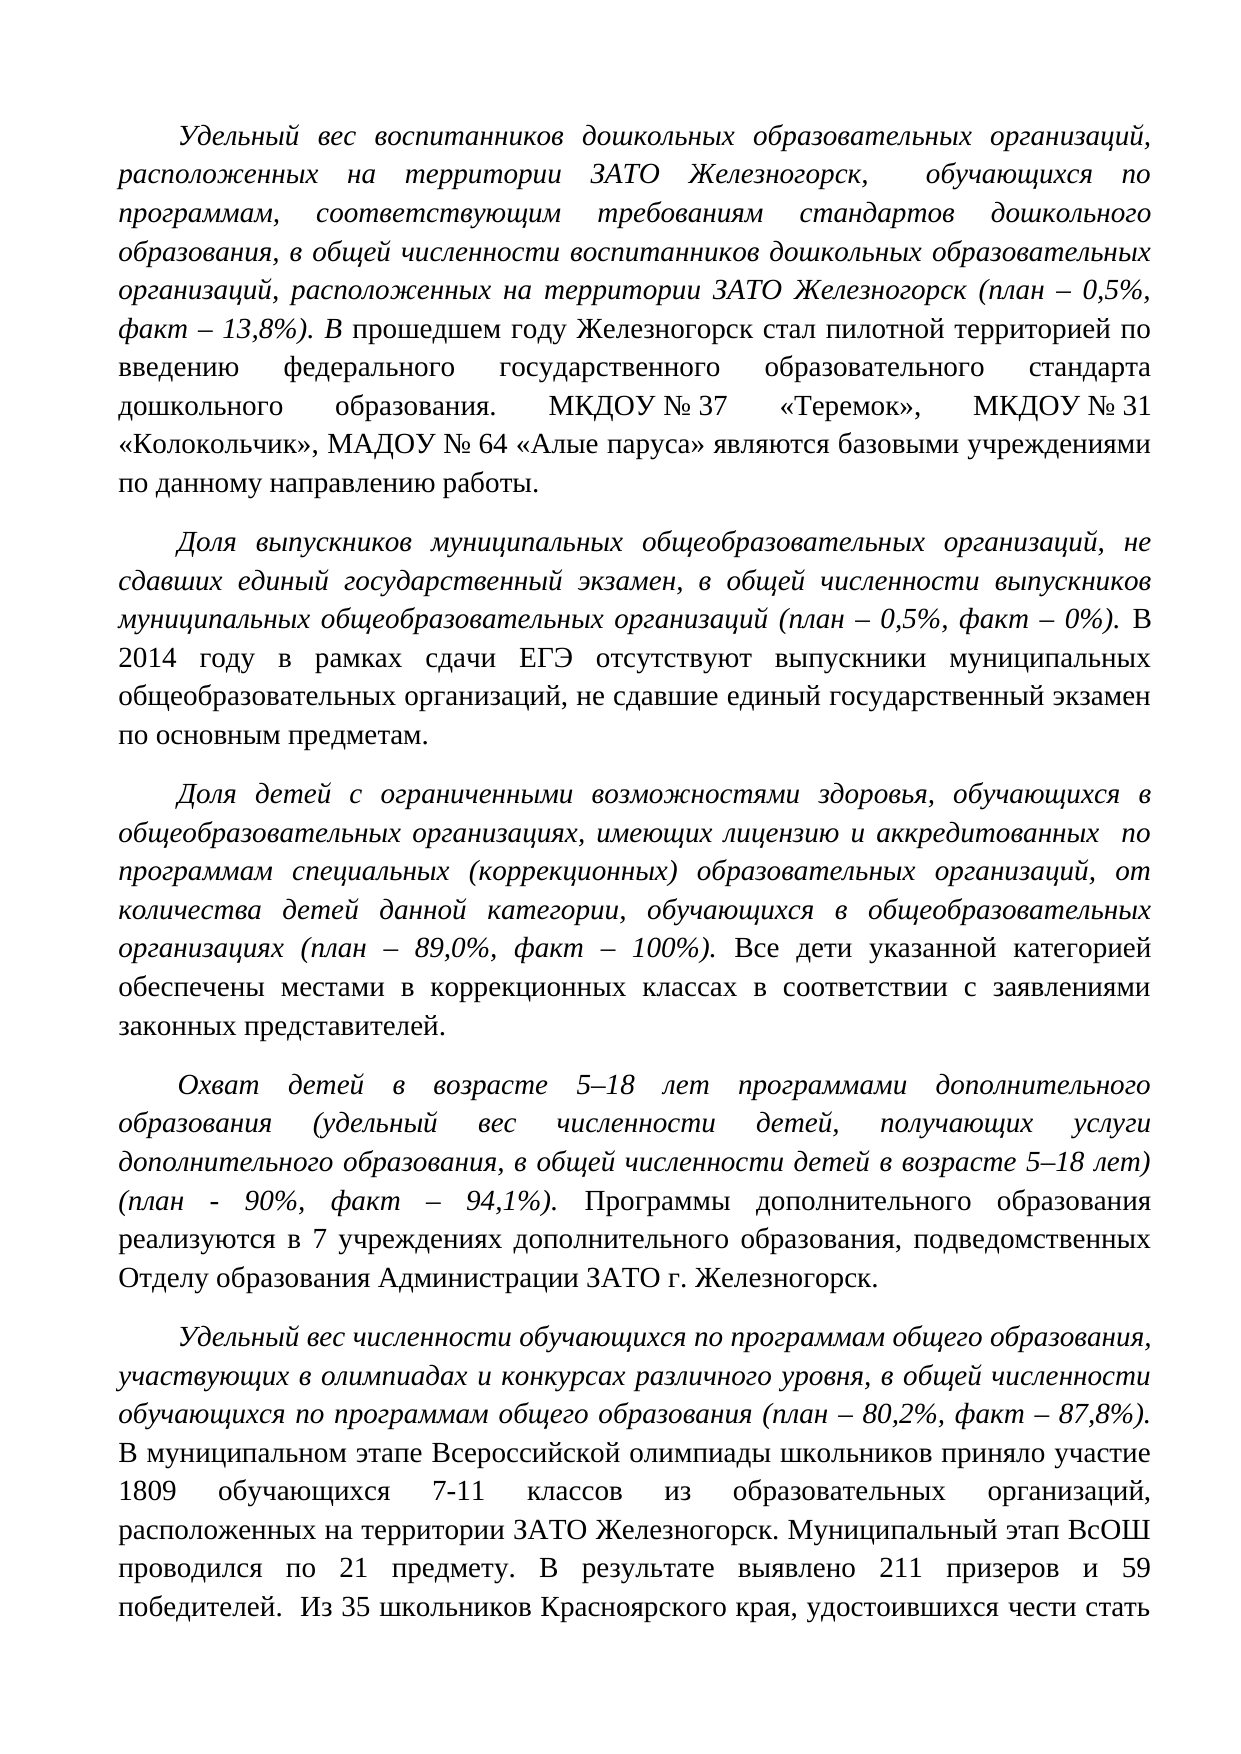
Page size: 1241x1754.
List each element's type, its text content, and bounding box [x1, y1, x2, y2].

text Удельный вес воспитанников дошкольных образовательных организаций, расположенных на территории ЗАТО Железногорск, обучающихся по программам, соответствующим требованиям стандартов дошкольного образования, в общей численности воспитанников дошкольных образовательных организаций, расположенных на территории ЗАТО Железногорск (план – 0,5%, факт – 13,8%). В прошедшем году Железногорск стал пилотной территорией по введению федерального государственного образовательного стандарта дошкольного образования. МКДОУ № 37 «Теремок», МКДОУ № 31 «Колокольчик», МАДОУ № 64 «Алые паруса» являются базовыми учреждениями по данному направлению работы. [118, 118, 1152, 498]
text Доля детей с ограниченными возможностями здоровья, обучающихся в общеобразовательных организациях, имеющих лицензию и аккредитованных по программам специальных (коррекционных) образовательных организаций, от количества детей данной категории, обучающихся в общеобразовательных организациях (план – 89,0%, факт – 100%). Все дети указанной категорией обеспечены местами в коррекционных классах в соответствии с заявлениями законных представителей. [118, 776, 1152, 1041]
text Охват детей в возрасте 5–18 лет программами дополнительного образования (удельный вес численности детей, получающих услуги дополнительного образования, в общей численности детей в возрасте 5–18 лет) (план - 90%, факт – 94,1%). Программы дополнительного образования реализуются в 7 учреждениях дополнительного образования, подведомственных Отделу образования Администрации ЗАТО г. Железногорск. [118, 1067, 1152, 1293]
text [118, 1319, 1152, 1622]
text Доля выпускников муниципальных общеобразовательных организаций, не сдавших единый государственный экзамен, в общей численности выпускников муниципальных общеобразовательных организаций (план – 0,5%, факт – 0%). В 2014 году в рамках сдачи ЕГЭ отсутствуют выпускники муниципальных общеобразовательных организаций, не сдавшие единый государственный экзамен по основным предметам. [118, 524, 1152, 751]
